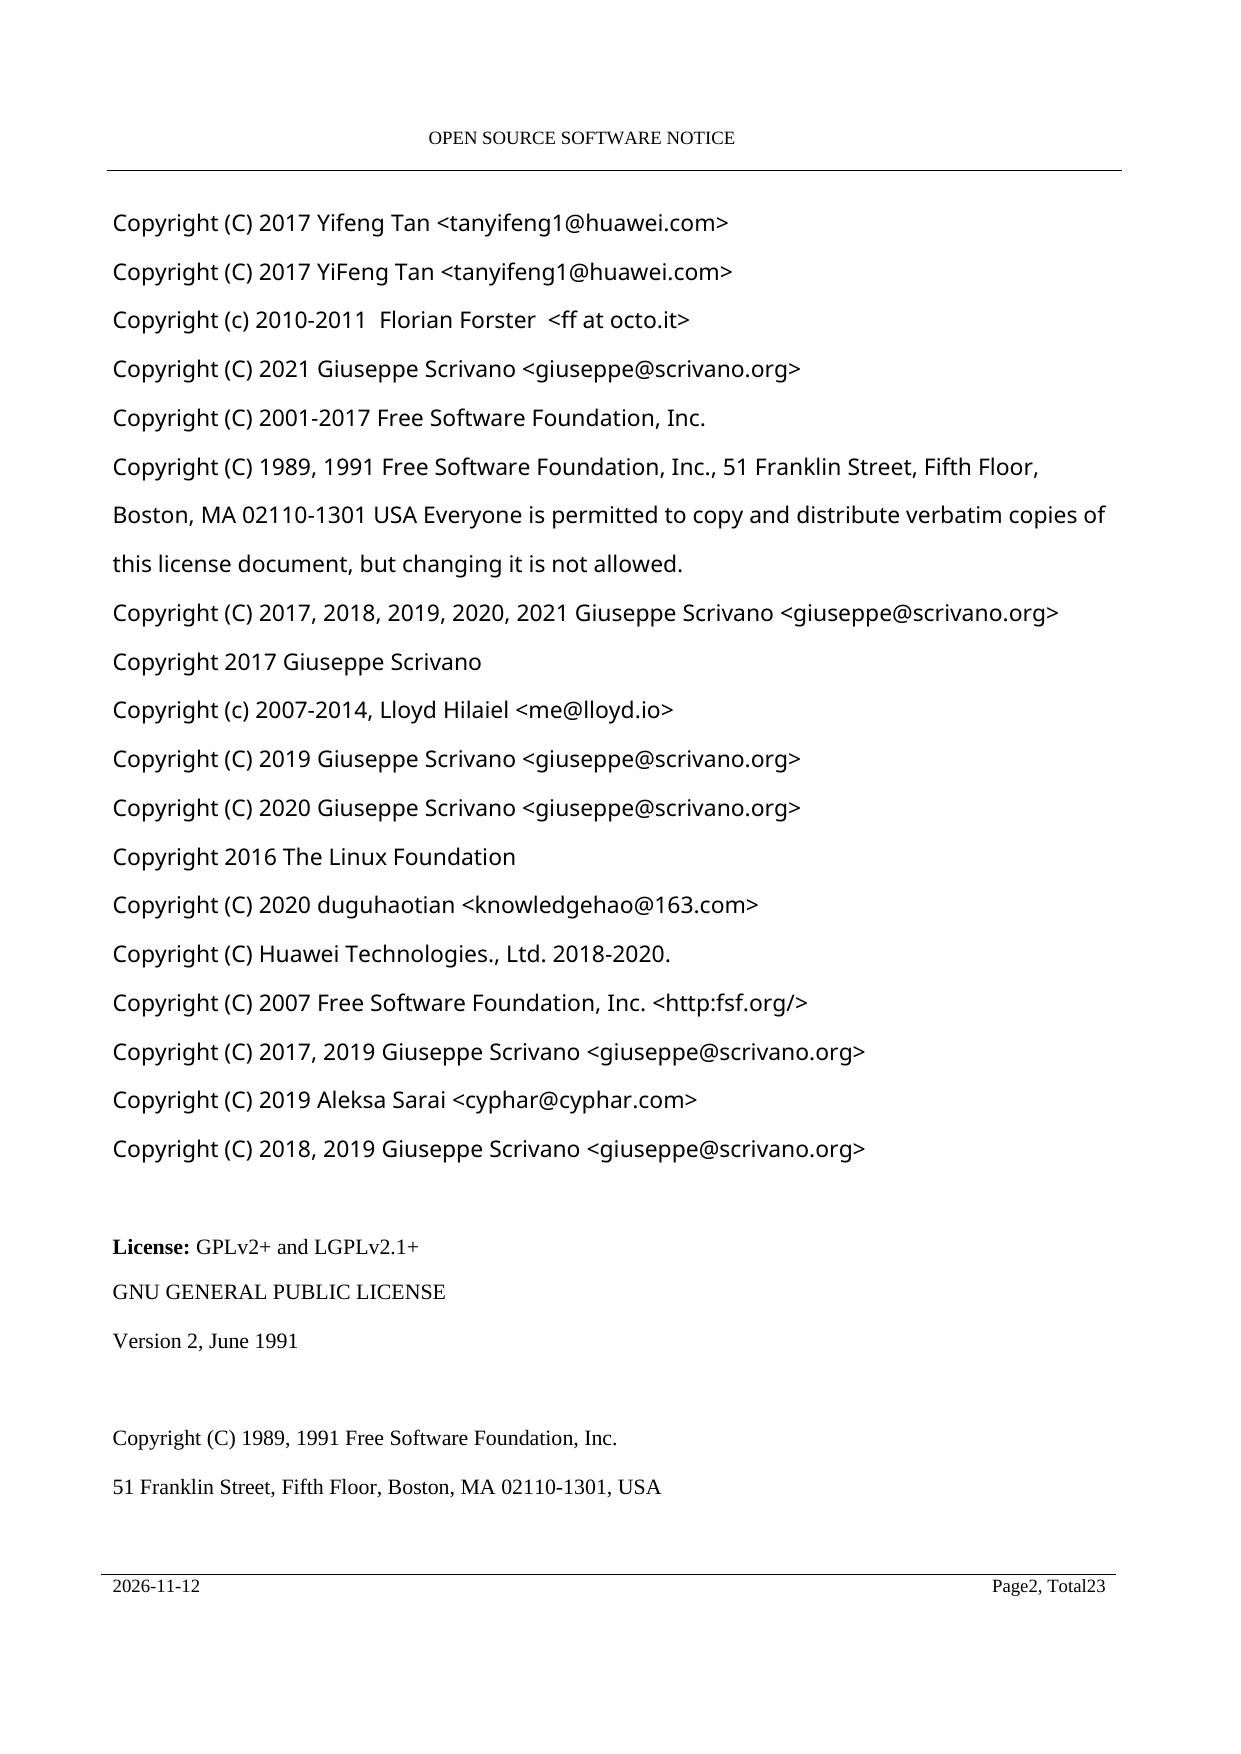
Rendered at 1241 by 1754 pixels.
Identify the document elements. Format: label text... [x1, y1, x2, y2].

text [112, 206, 1128, 1214]
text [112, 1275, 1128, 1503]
text License: GPLv2+ and LGPLv2.1+ [112, 1230, 1128, 1263]
